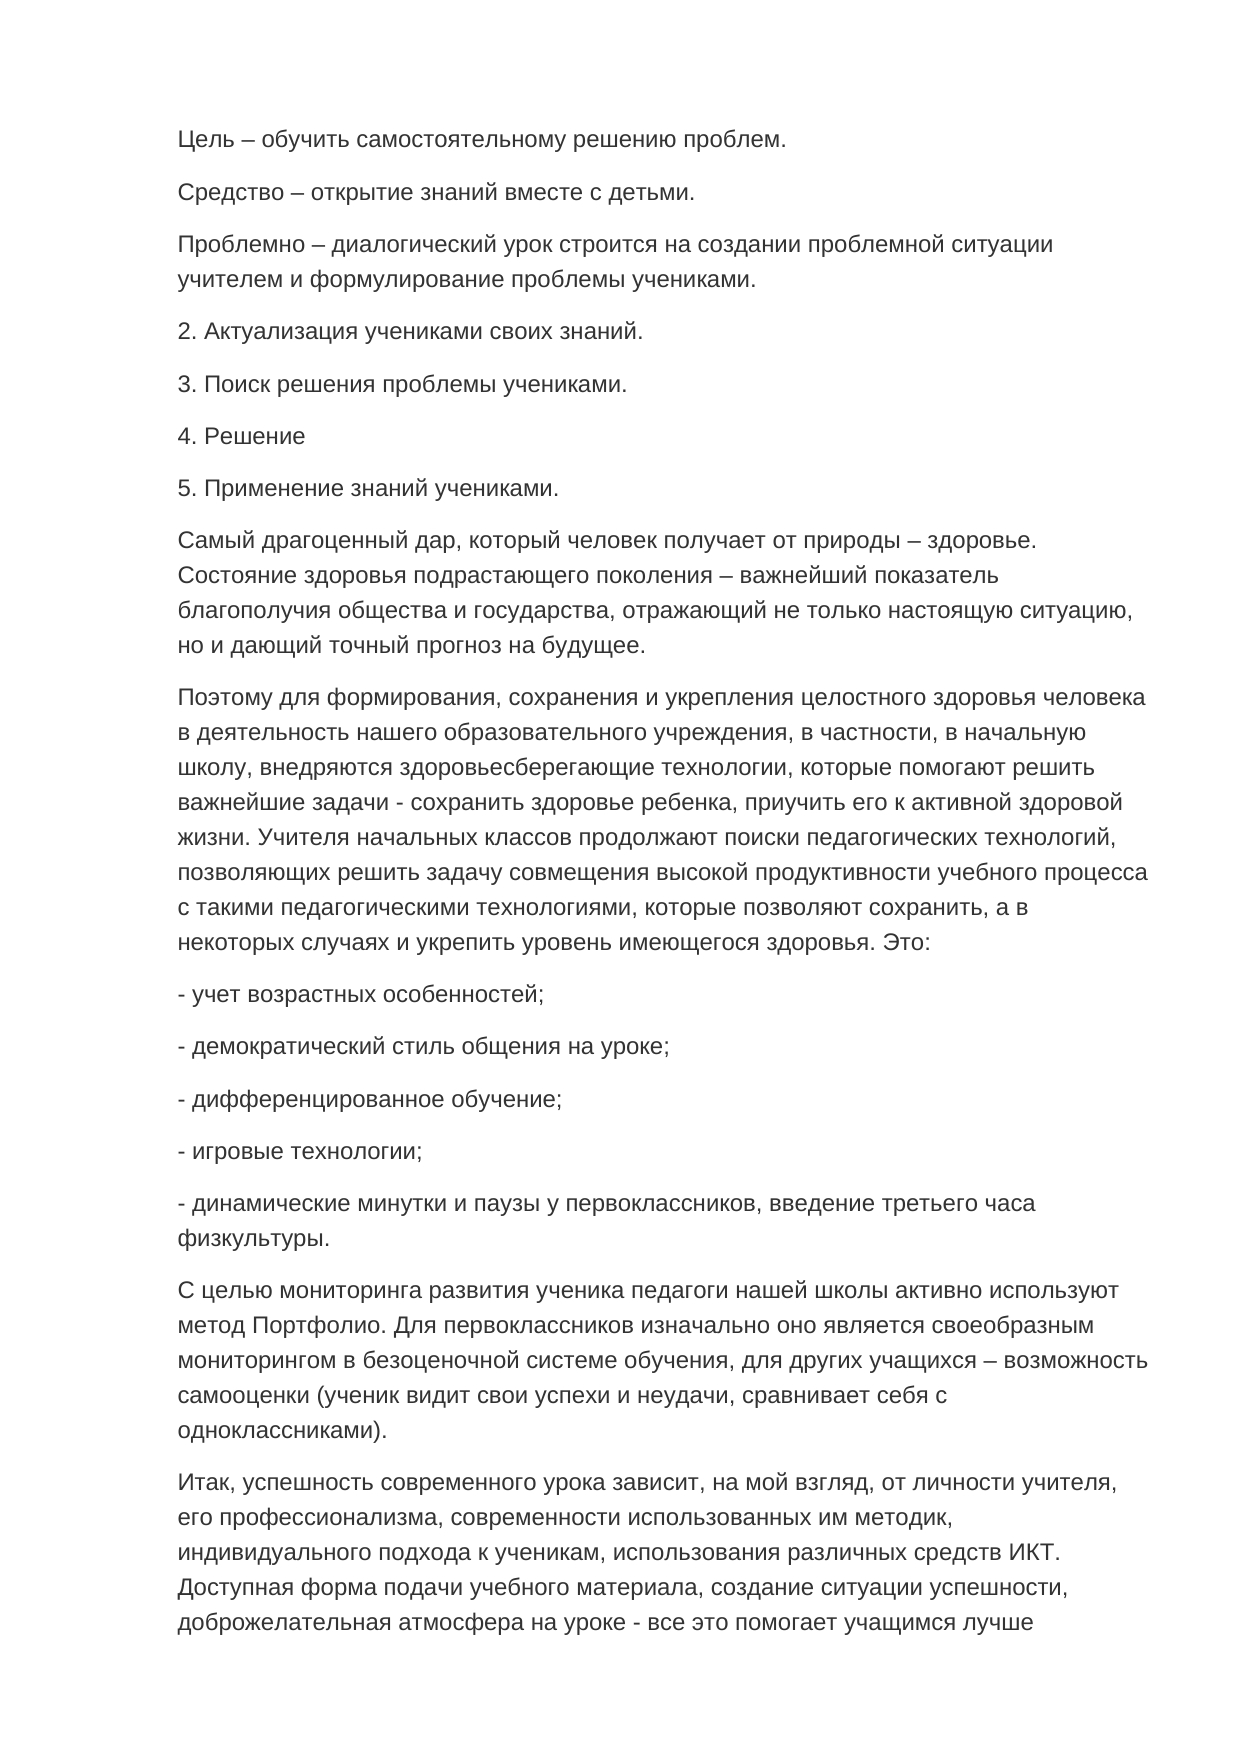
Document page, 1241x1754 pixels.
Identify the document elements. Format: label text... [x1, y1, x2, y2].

text - игровые технологии; [177, 1129, 1152, 1164]
text Самый драгоценный дар, который человек получает от природы – здоровье. Состояние здоровья подрастающего поколения – важнейший показатель благополучия общества и государства, отражающий не только настоящую ситуацию, но и дающий точный прогноз на будущее. [177, 519, 1152, 659]
text - демократический стиль общения на уроке; [177, 1025, 1152, 1060]
text - динамические минутки и паузы у первоклассников, введение третьего часа физкультуры. [177, 1182, 1152, 1252]
text 5. Применение знаний учениками. [177, 467, 1152, 502]
text С целью мониторинга развития ученика педагоги нашей школы активно используют метод Портфолио. Для первоклассников изначально оно является своеобразным мониторингом в безоценочной системе обучения, для других учащихся – возможность самооценки (ученик видит свои успехи и неудачи, сравнивает себя с одноклассниками). [177, 1269, 1152, 1443]
text - учет возрастных особенностей; [177, 973, 1152, 1007]
text - дифференцированное обучение; [177, 1077, 1152, 1112]
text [177, 1461, 1152, 1635]
text 2. Актуализация учениками своих знаний. [177, 310, 1152, 345]
text 4. Решение [177, 414, 1152, 449]
text Поэтому для формирования, сохранения и укрепления целостного здоровья человека в деятельность нашего образовательного учреждения, в частности, в начальную школу, внедряются здоровьесберегающие технологии, которые помогают решить важнейшие задачи - сохранить здоровье ребенка, приучить его к активной здоровой жизни. Учителя начальных классов продолжают поиски педагогических технологий, позволяющих решить задачу совмещения высокой продуктивности учебного процесса с такими педагогическими технологиями, которые позволяют сохранить, а в некоторых случаях и укрепить уровень имеющегося здоровья. Это: [177, 676, 1152, 955]
text Цель – обучить самостоятельному решению проблем. [177, 118, 1152, 153]
text Средство – открытие знаний вместе с детьми. [177, 170, 1152, 205]
text Проблемно – диалогический урок строится на создании проблемной ситуации учителем и формулирование проблемы учениками. [177, 223, 1152, 292]
text 3. Поиск решения проблемы учениками. [177, 362, 1152, 397]
